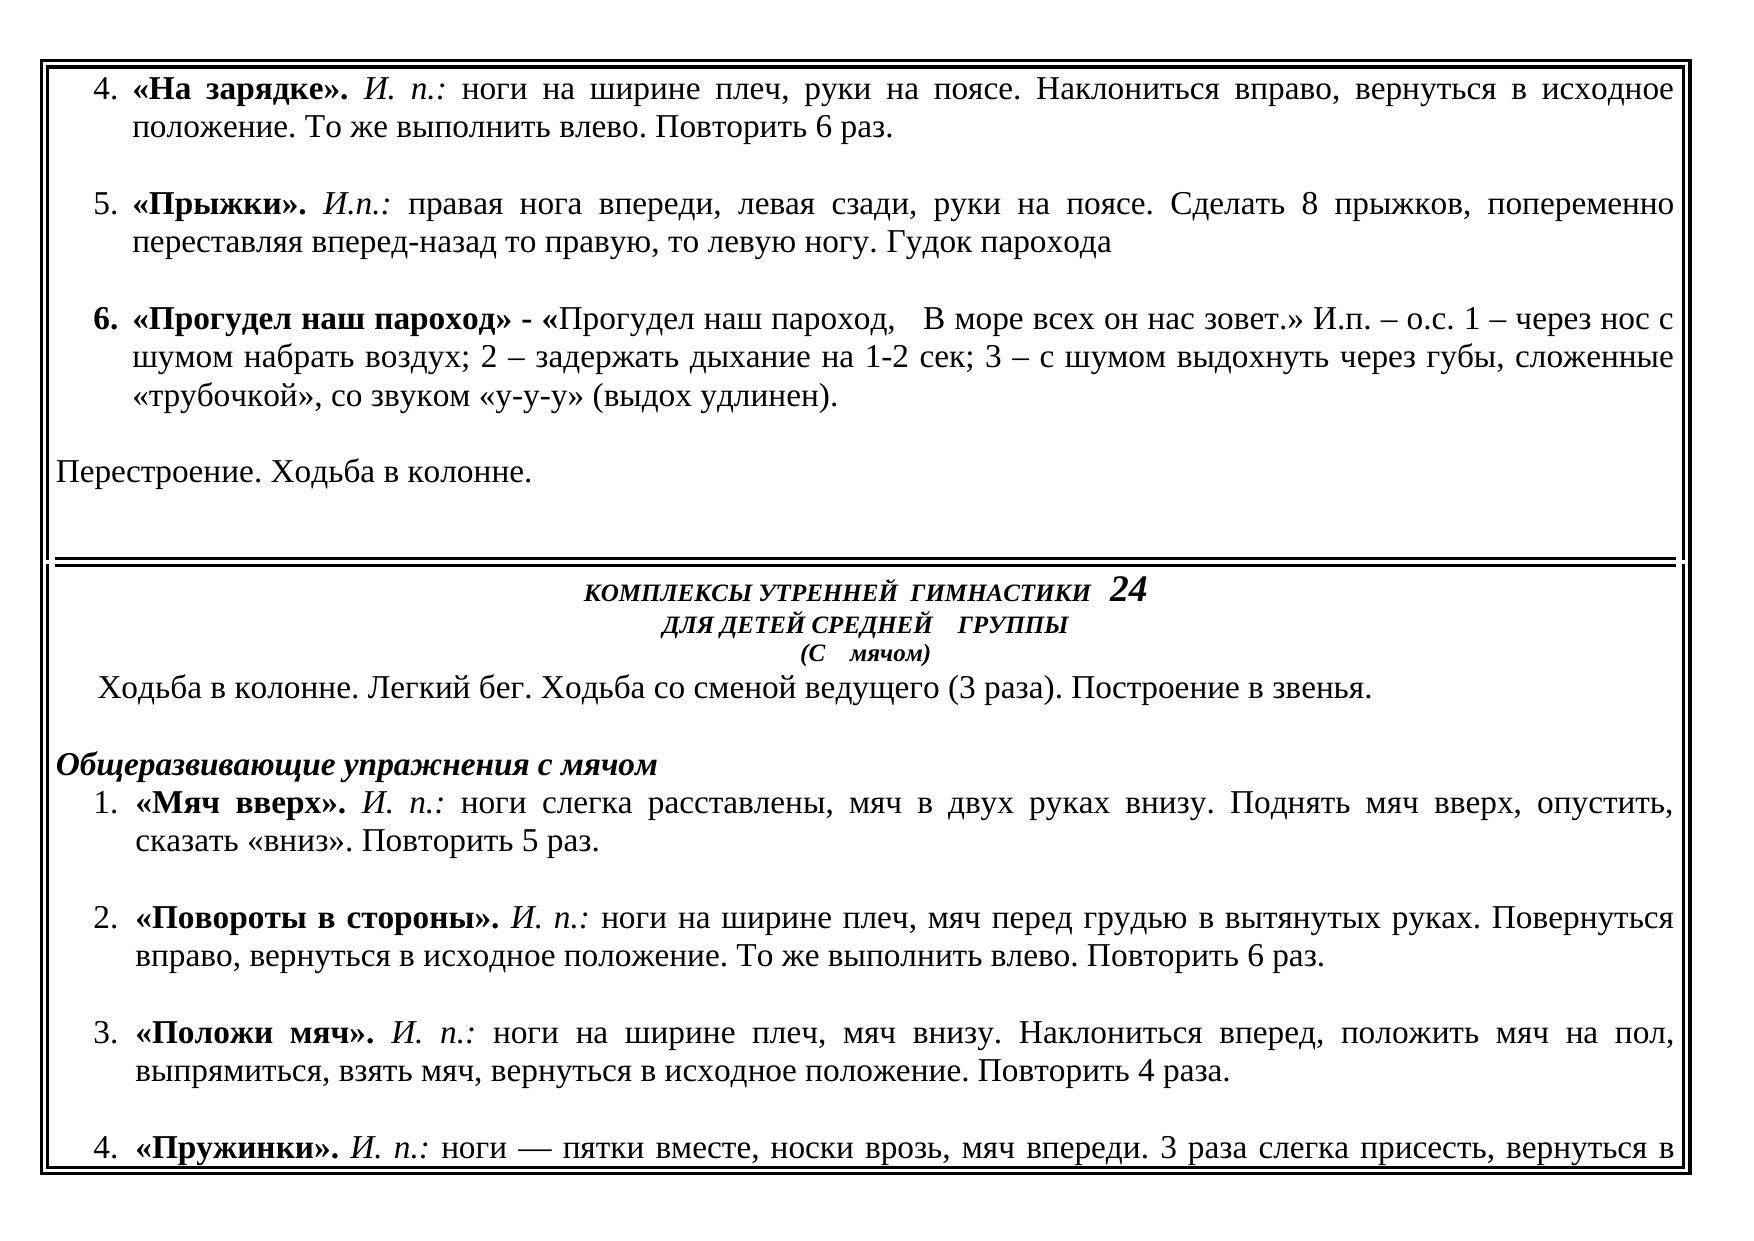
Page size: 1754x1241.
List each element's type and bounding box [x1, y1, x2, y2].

table_cell [44, 557, 1687, 1166]
table_cell [44, 62, 1687, 557]
